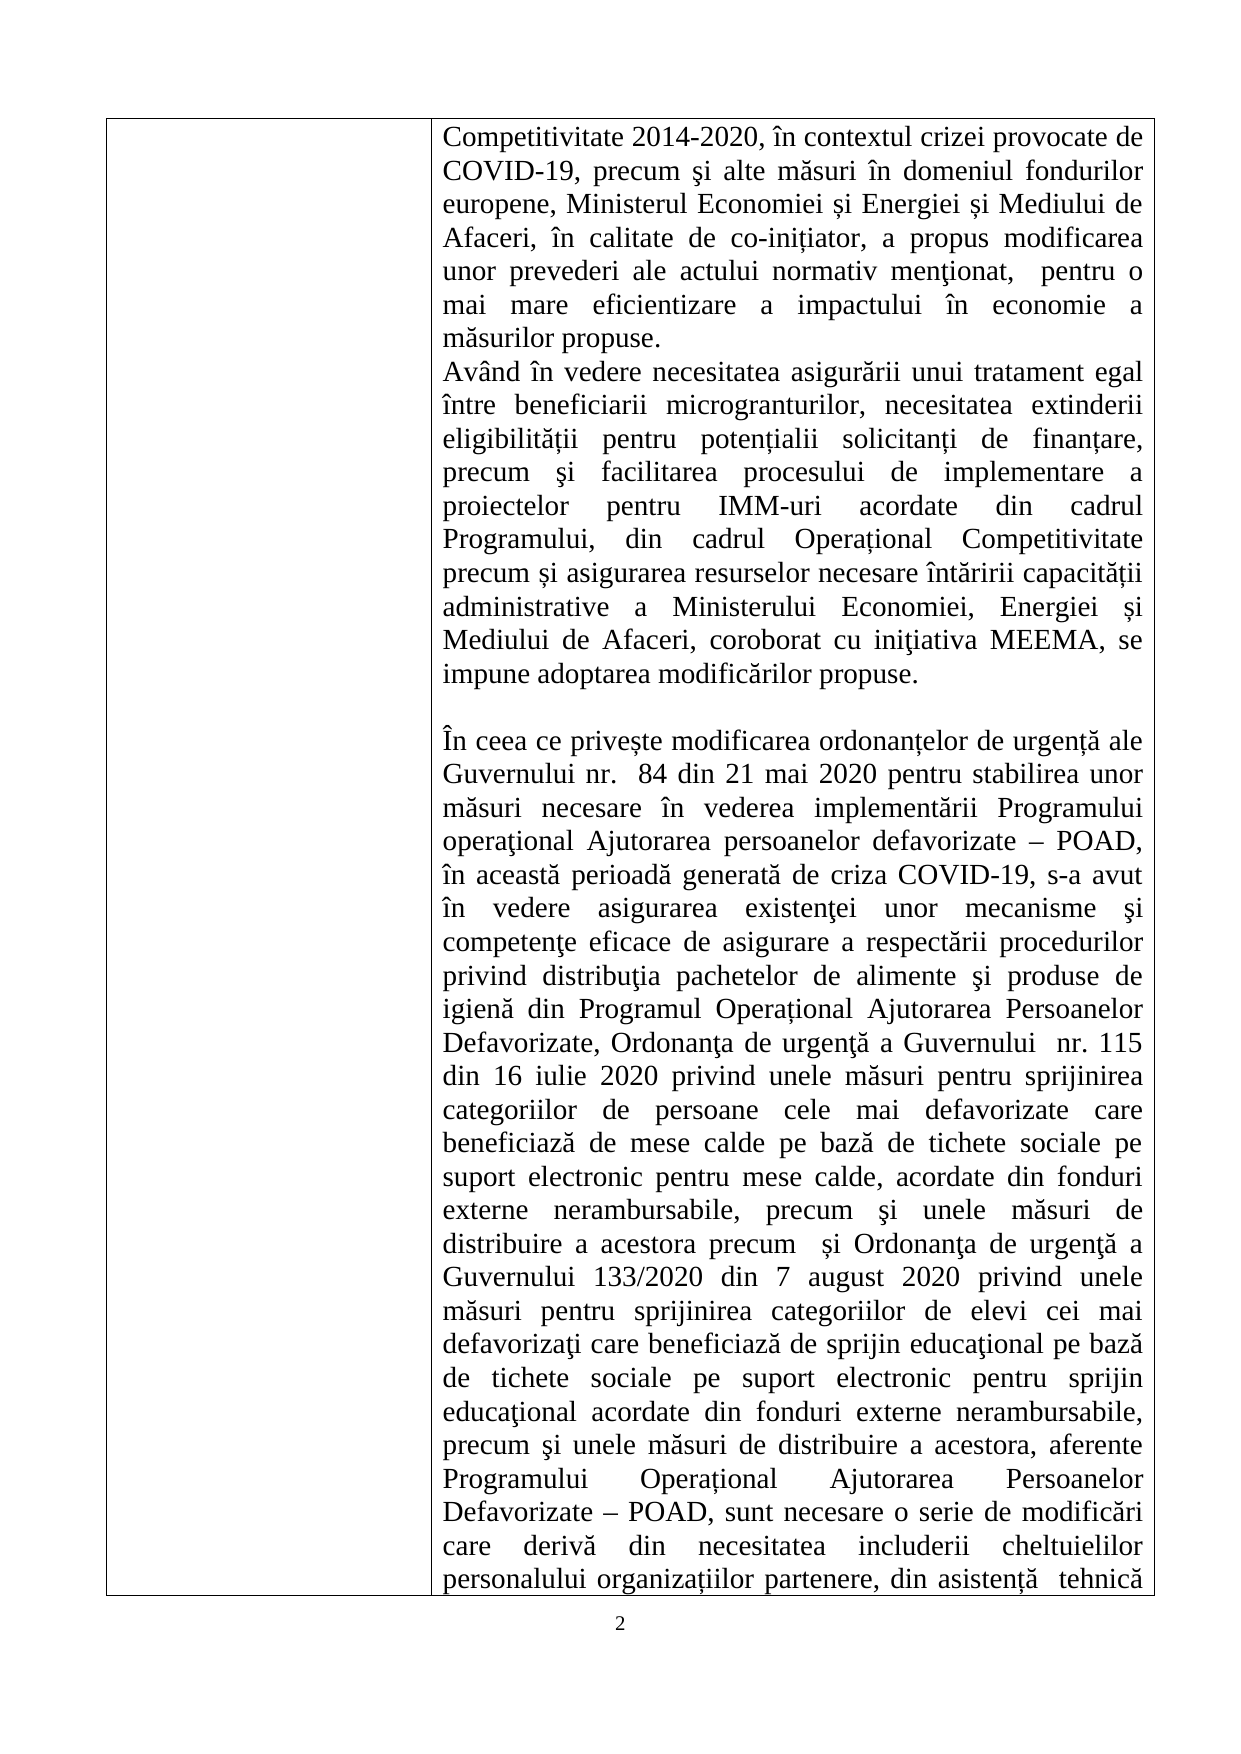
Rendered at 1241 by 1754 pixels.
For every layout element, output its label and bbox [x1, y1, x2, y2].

table_cell [107, 119, 431, 1595]
table_cell [432, 119, 1154, 1595]
